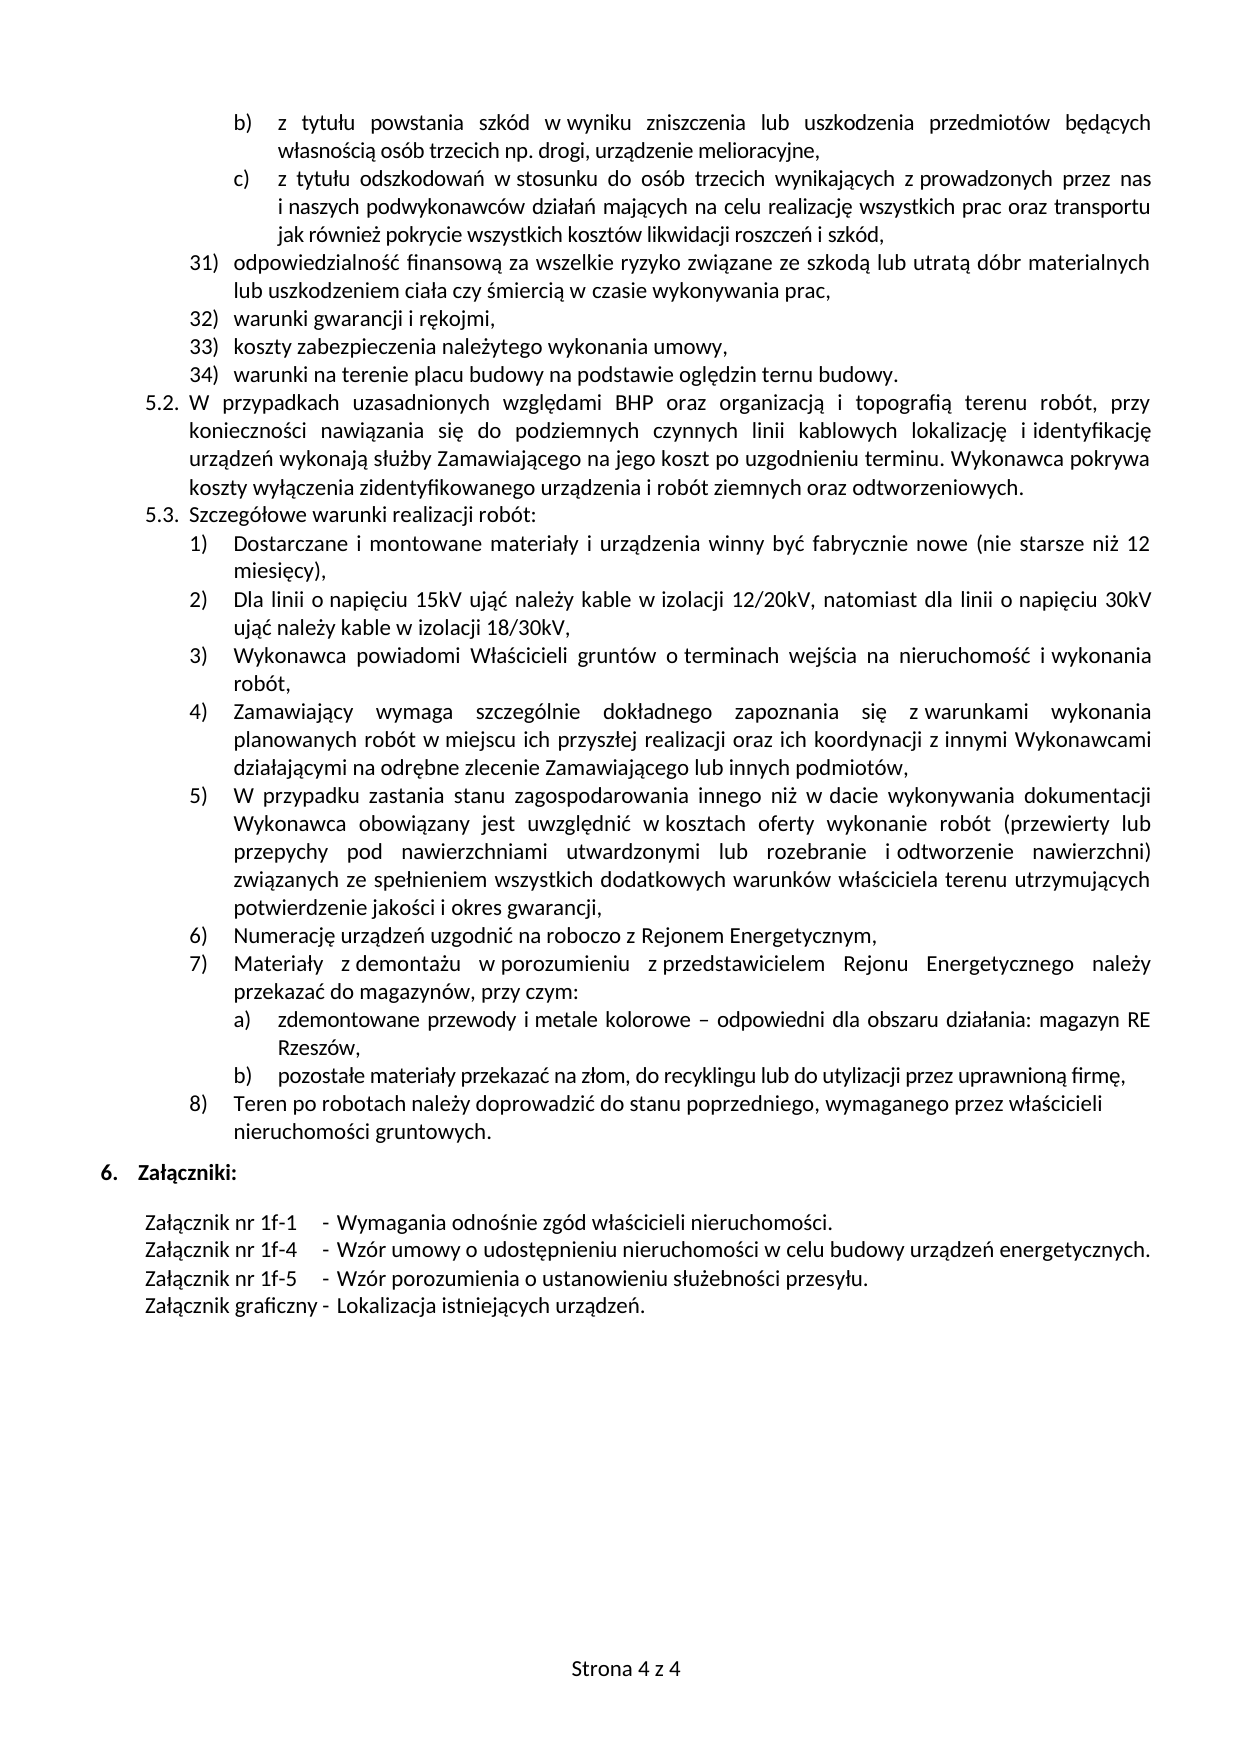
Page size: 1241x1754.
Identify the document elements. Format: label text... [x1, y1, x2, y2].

list koszty zabezpieczenia należytego wykonania umowy, [189, 332, 1152, 361]
text Załącznik graficzny - Lokalizacja istniejących urządzeń. [145, 1292, 1152, 1320]
list z tytułu powstania szkód w wyniku zniszczenia lub uszkodzenia przedmiotów będących własnością osób trzecich np. drogi, urządzenie melioracyjne, [233, 108, 1152, 164]
text Załącznik nr 1f-4 - Wzór umowy o udostępnieniu nieruchomości w celu budowy urządzeń energetycznych. [145, 1236, 1152, 1264]
list warunki gwarancji i rękojmi, [189, 304, 1152, 332]
list Załączniki: [100, 1158, 1152, 1186]
list Zamawiający wymaga szczególnie dokładnego zapoznania się z warunkami wykonania planowanych robót w miejscu ich przyszłej realizacji oraz ich koordynacji z innymi Wykonawcami działającymi na odrębne zlecenie Zamawiającego lub innych podmiotów, [189, 697, 1152, 781]
list zdemontowane przewody i metale kolorowe – odpowiedni dla obszaru działania: magazyn RE Rzeszów, [233, 1005, 1152, 1061]
list Wykonawca powiadomi Właścicieli gruntów o terminach wejścia na nieruchomość i wykonania robót, [189, 641, 1152, 697]
list W przypadkach uzasadnionych względami BHP oraz organizacją i topografią terenu robót, przy konieczności nawiązania się do podziemnych czynnych linii kablowych lokalizację i identyfikację urządzeń wykonają służby Zamawiającego na jego koszt po uzgodnieniu terminu. Wykonawca pokrywa koszty wyłączenia zidentyfikowanego urządzenia i robót ziemnych oraz odtworzeniowych. [145, 388, 1152, 501]
list W przypadku zastania stanu zagospodarowania innego niż w dacie wykonywania dokumentacji Wykonawca obowiązany jest uwzględnić w kosztach oferty wykonanie robót (przewierty lub przepychy pod nawierzchniami utwardzonymi lub rozebranie i odtworzenie nawierzchni) związanych ze spełnieniem wszystkich dodatkowych warunków właściciela terenu utrzymujących potwierdzenie jakości i okres gwarancji, [189, 781, 1152, 921]
list odpowiedzialność finansową za wszelkie ryzyko związane ze szkodą lub utratą dóbr materialnych lub uszkodzeniem ciała czy śmiercią w czasie wykonywania prac, [189, 248, 1152, 304]
list pozostałe materiały przekazać na złom, do recyklingu lub do utylizacji przez uprawnioną firmę, [233, 1061, 1152, 1089]
list Numerację urządzeń uzgodnić na roboczo z Rejonem Energetycznym, [189, 921, 1152, 949]
text Załącznik nr 1f-5 - Wzór porozumienia o ustanowieniu służebności przesyłu. [145, 1264, 1152, 1292]
list z tytułu odszkodowań w stosunku do osób trzecich wynikających z prowadzonych przez nas i naszych podwykonawców działań mających na celu realizację wszystkich prac oraz transportu jak również pokrycie wszystkich kosztów likwidacji roszczeń i szkód, [233, 164, 1152, 248]
text Załącznik nr 1f-1 - Wymagania odnośnie zgód właścicieli nieruchomości. [145, 1198, 1152, 1236]
list Teren po robotach należy doprowadzić do stanu poprzedniego, wymaganego przez właścicieli nieruchomości gruntowych. [189, 1089, 1152, 1145]
list Materiały z demontażu w porozumieniu z przedstawicielem Rejonu Energetycznego należy przekazać do magazynów, przy czym: [189, 949, 1152, 1005]
list Szczegółowe warunki realizacji robót: [145, 501, 1152, 529]
list warunki na terenie placu budowy na podstawie oględzin ternu budowy. [189, 361, 1152, 388]
list Dla linii o napięciu 15kV ująć należy kable w izolacji 12/20kV, natomiast dla linii o napięciu 30kV ująć należy kable w izolacji 18/30kV, [189, 585, 1152, 641]
list Dostarczane i montowane materiały i urządzenia winny być fabrycznie nowe (nie starsze niż 12 miesięcy), [189, 529, 1152, 585]
